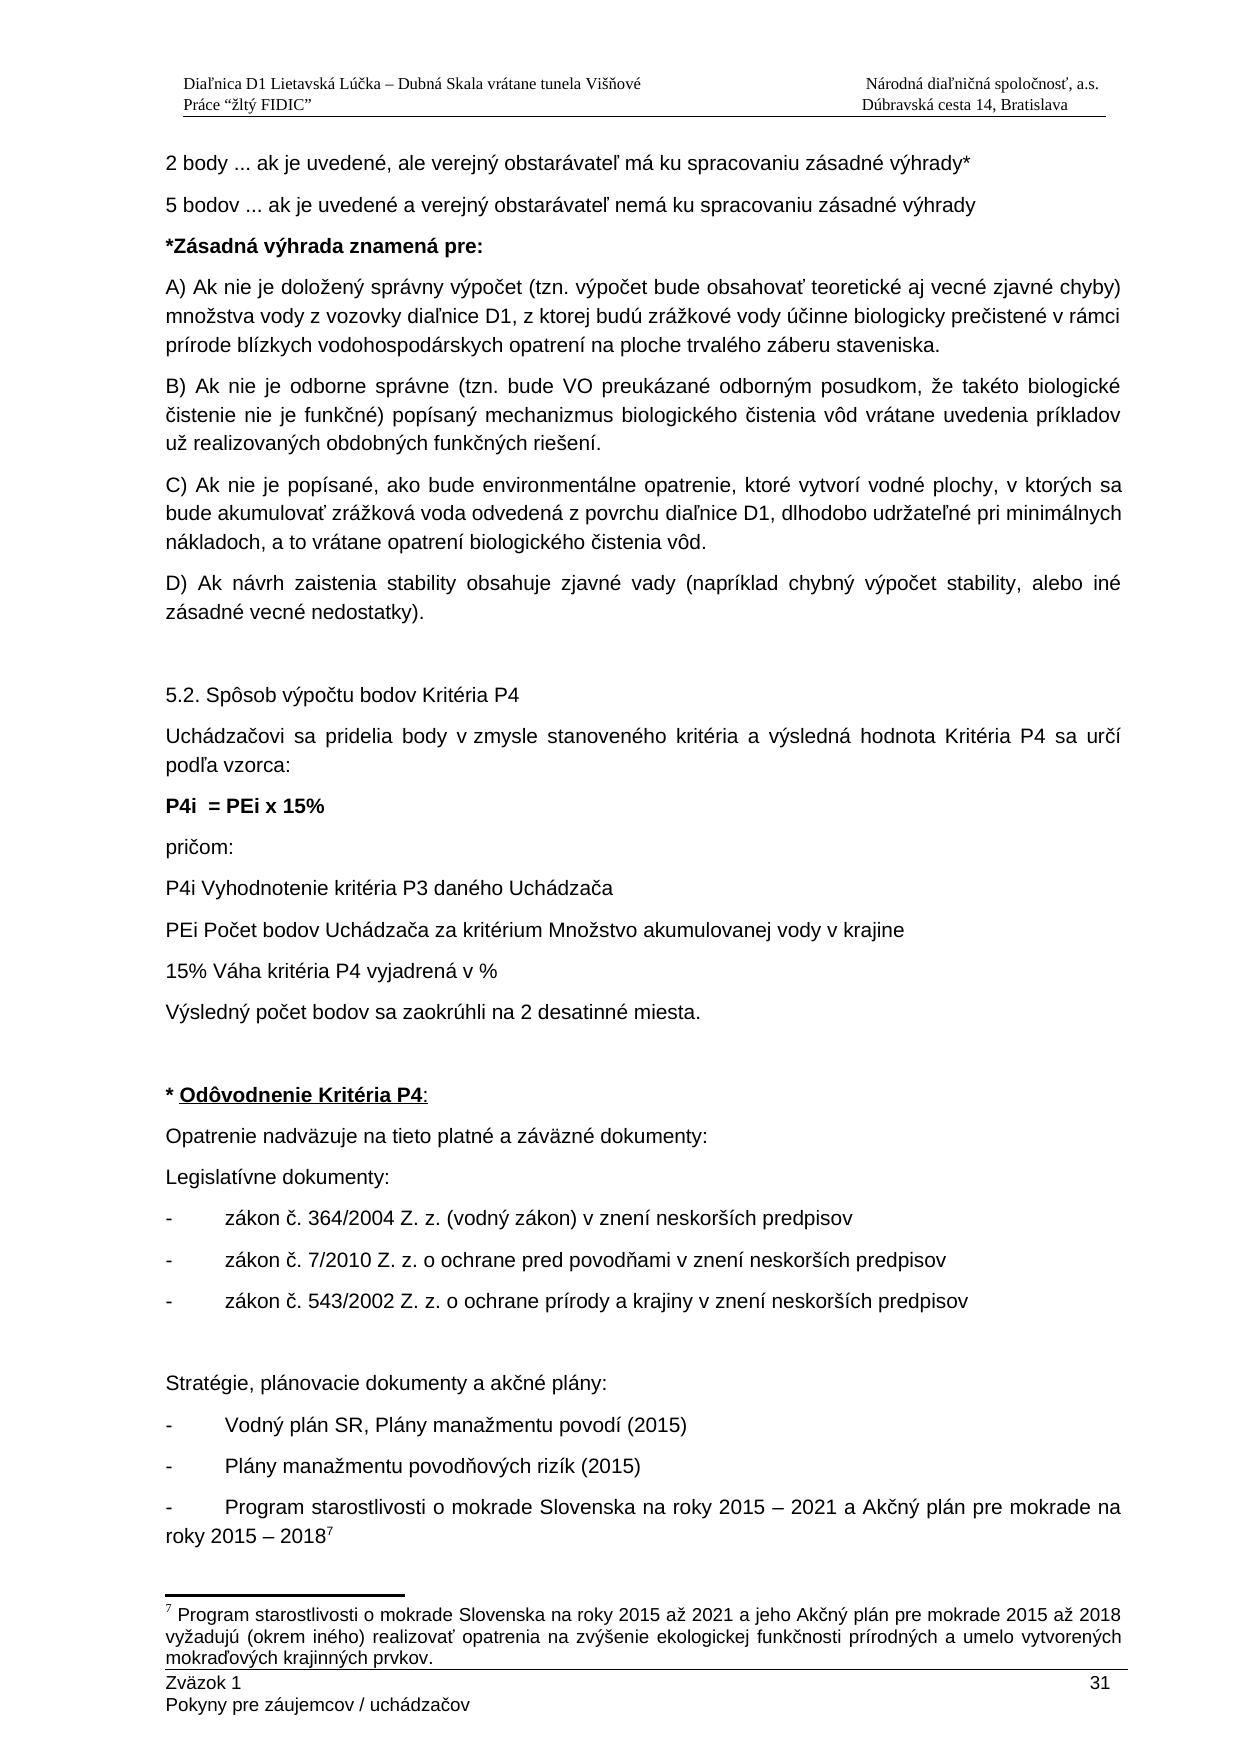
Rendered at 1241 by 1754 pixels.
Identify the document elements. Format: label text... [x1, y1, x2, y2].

text - Plány manažmentu povodňových rizík (2015) [165, 1450, 1122, 1479]
text P4i Vyhodnotenie kritéria P3 daného Uchádzača [165, 873, 1122, 902]
text pričom: [165, 832, 1122, 860]
text 15% Váha kritéria P4 vyjadrená v % [165, 955, 1122, 984]
text Legislatívne dokumenty: [165, 1162, 1122, 1190]
text Výsledný počet bodov sa zaokrúhli na 2 desatinné miesta. [165, 997, 1122, 1025]
text C) Ak nie je popísané, ako bude environmentálne opatrenie, ktoré vytvorí vodné plochy, v ktorých sa bude akumulovať zrážková voda odvedená z povrchu diaľnice D1, dlhodobo udržateľné pri minimálnych nákladoch, a to vrátane opatrení biologického čistenia vôd. [165, 469, 1122, 555]
text D) Ak návrh zaistenia stability obsahuje zjavné vady (napríklad chybný výpočet stability, alebo iné zásadné vecné nedostatky). [165, 568, 1122, 625]
text 2 body ... ak je uvedené, ale verejný obstarávateľ má ku spracovaniu zásadné výhrady* [165, 148, 1122, 177]
text - zákon č. 7/2010 Z. z. o ochrane pred povodňami v znení neskorších predpisov [165, 1244, 1122, 1273]
text - Program starostlivosti o mokrade Slovenska na roky 2015 – 2021 a Akčný plán pre mokrade na roky 2015 – 2018 [165, 1492, 1122, 1549]
text Stratégie, plánovacie dokumenty a akčné plány: [165, 1368, 1122, 1397]
text PEi Počet bodov Uchádzača za kritérium Množstvo akumulovanej vody v krajine [165, 914, 1122, 943]
text B) Ak nie je odborne správne (tzn. bude VO preukázané odborným posudkom, že takéto biologické čistenie nie je funkčné) popísaný mechanizmus biologického čistenia vôd vrátane uvedenia príkladov už realizovaných obdobných funkčných riešení. [165, 370, 1122, 457]
text P4i = PEi x 15% [165, 790, 1122, 819]
text - zákon č. 364/2004 Z. z. (vodný zákon) v znení neskorších predpisov [165, 1203, 1122, 1232]
text - zákon č. 543/2002 Z. z. o ochrane prírody a krajiny v znení neskorších predpisov [165, 1285, 1122, 1314]
text *Zásadná výhrada znamená pre: [165, 230, 1122, 259]
text 5 bodov ... ak je uvedené a verejný obstarávateľ nemá ku spracovaniu zásadné výhrady [165, 189, 1122, 218]
text * Odôvodnenie Kritéria P4: [165, 1079, 1122, 1108]
text A) Ak nie je doložený správny výpočet (tzn. výpočet bude obsahovať teoretické aj vecné zjavné chyby) množstva vody z vozovky diaľnice D1, z ktorej budú zrážkové vody účinne biologicky prečistené v rámci prírode blízkych vodohospodárskych opatrení na ploche trvalého záberu staveniska. [165, 272, 1122, 358]
text 5.2. Spôsob výpočtu bodov Kritéria P4 [165, 679, 1122, 708]
text Opatrenie nadväzuje na tieto platné a záväzné dokumenty: [165, 1120, 1122, 1149]
text Uchádzačovi sa pridelia body v zmysle stanoveného kritéria a výsledná hodnota Kritéria P4 sa určí podľa vzorca: [165, 720, 1122, 778]
text - Vodný plán SR, Plány manažmentu povodí (2015) [165, 1409, 1122, 1438]
